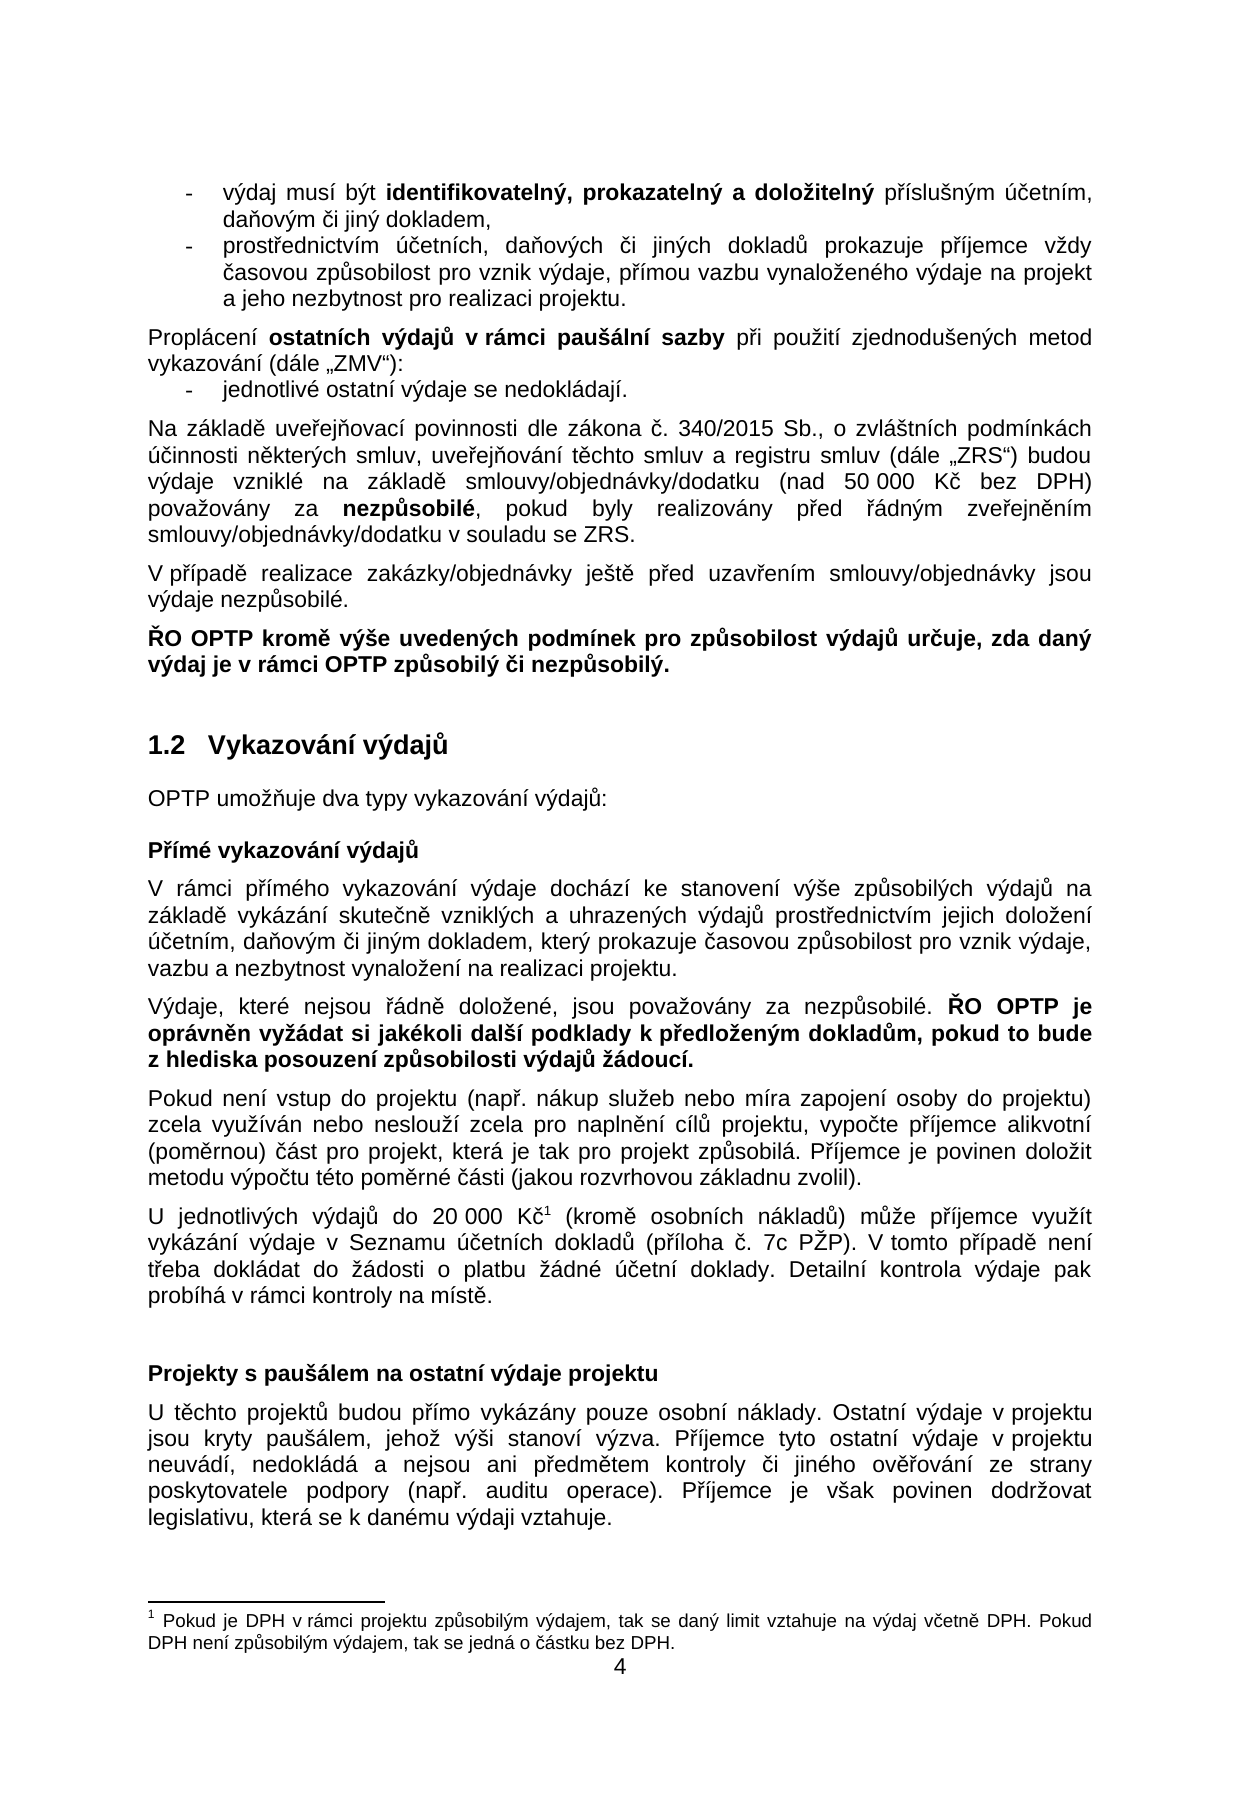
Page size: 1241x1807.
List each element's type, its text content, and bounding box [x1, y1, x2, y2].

text V rámci přímého vykazování výdaje dochází ke stanovení výše způsobilých výdajů na základě vykázání skutečně vzniklých a uhrazených výdajů prostřednictvím jejich doložení účetním, daňovým či jiným dokladem, který prokazuje časovou způsobilost pro vznik výdaje, vazbu a nezbytnost vynaložení na realizaci projektu. [148, 875, 1092, 981]
text OPTP umožňuje dva typy vykazování výdajů: [148, 785, 1092, 812]
list prostřednictvím účetních, daňových či jiných dokladů prokazuje příjemce vždy časovou způsobilost pro vznik výdaje, přímou vazbu vynaloženého výdaje na projekt a jeho nezbytnost pro realizaci projektu. [185, 232, 1092, 311]
text Přímé vykazování výdajů [148, 837, 1092, 863]
text U jednotlivých výdajů do 20 000 Kč (kromě osobních nákladů) může příjemce využít vykázání výdaje v Seznamu účetních dokladů (příloha č. 7c PŽP). V tomto případě není třeba dokládat do žádosti o platbu žádné účetní doklady. Detailní kontrola výdaje pak probíhá v rámci kontroly na místě. [148, 1203, 1092, 1308]
text Výdaje, které nejsou řádně doložené, jsou považovány za nezpůsobilé. ŘO OPTP je oprávněn vyžádat si jakékoli další podklady k předloženým dokladům, pokud to bude z hlediska posouzení způsobilosti výdajů žádoucí. [148, 993, 1092, 1072]
text ŘO OPTP kromě výše uvedených podmínek pro způsobilost výdajů určuje, zda daný výdaj je v rámci OPTP způsobilý či nezpůsobilý. [148, 625, 1092, 678]
text Proplácení ostatních výdajů v rámci paušální sazby při použití zjednodušených metod vykazování (dále „ZMV“): [148, 324, 1092, 376]
list jednotlivé ostatní výdaje se nedokládají. [185, 376, 1092, 403]
subtitle Vykazování výdajů [148, 729, 1092, 760]
text Projekty s paušálem na ostatní výdaje projektu [148, 1359, 1092, 1386]
text U těchto projektů budou přímo vykázány pouze osobní náklady. Ostatní výdaje v projektu jsou kryty paušálem, jehož výši stanoví výzva. Příjemce tyto ostatní výdaje v projektu neuvádí, nedokládá a nejsou ani předmětem kontroly či jiného ověřování ze strany poskytovatele podpory (např. auditu operace). Příjemce je však povinen dodržovat legislativu, která se k danému výdaji vztahuje. [148, 1398, 1092, 1530]
text Na základě uveřejňovací povinnosti dle zákona č. 340/2015 Sb., o zvláštních podmínkách účinnosti některých smluv, uveřejňování těchto smluv a registru smluv (dále „ZRS“) budou výdaje vzniklé na základě smlouvy/objednávky/dodatku (nad 50 000 Kč bez DPH) považovány za nezpůsobilé, pokud byly realizovány před řádným zveřejněním smlouvy/objednávky/dodatku v souladu se ZRS. [148, 415, 1092, 547]
text Pokud není vstup do projektu (např. nákup služeb nebo míra zapojení osoby do projektu) zcela využíván nebo neslouží zcela pro naplnění cílů projektu, vypočte příjemce alikvotní (poměrnou) část pro projekt, která je tak pro projekt způsobilá. Příjemce je povinen doložit metodu výpočtu této poměrné části (jakou rozvrhovou základnu zvolil). [148, 1085, 1092, 1190]
text V případě realizace zakázky/objednávky ještě před uzavřením smlouvy/objednávky jsou výdaje nezpůsobilé. [148, 560, 1092, 612]
list výdaj musí být identifikovatelný, prokazatelný a doložitelný příslušným účetním, daňovým či jiný dokladem, [185, 179, 1092, 232]
